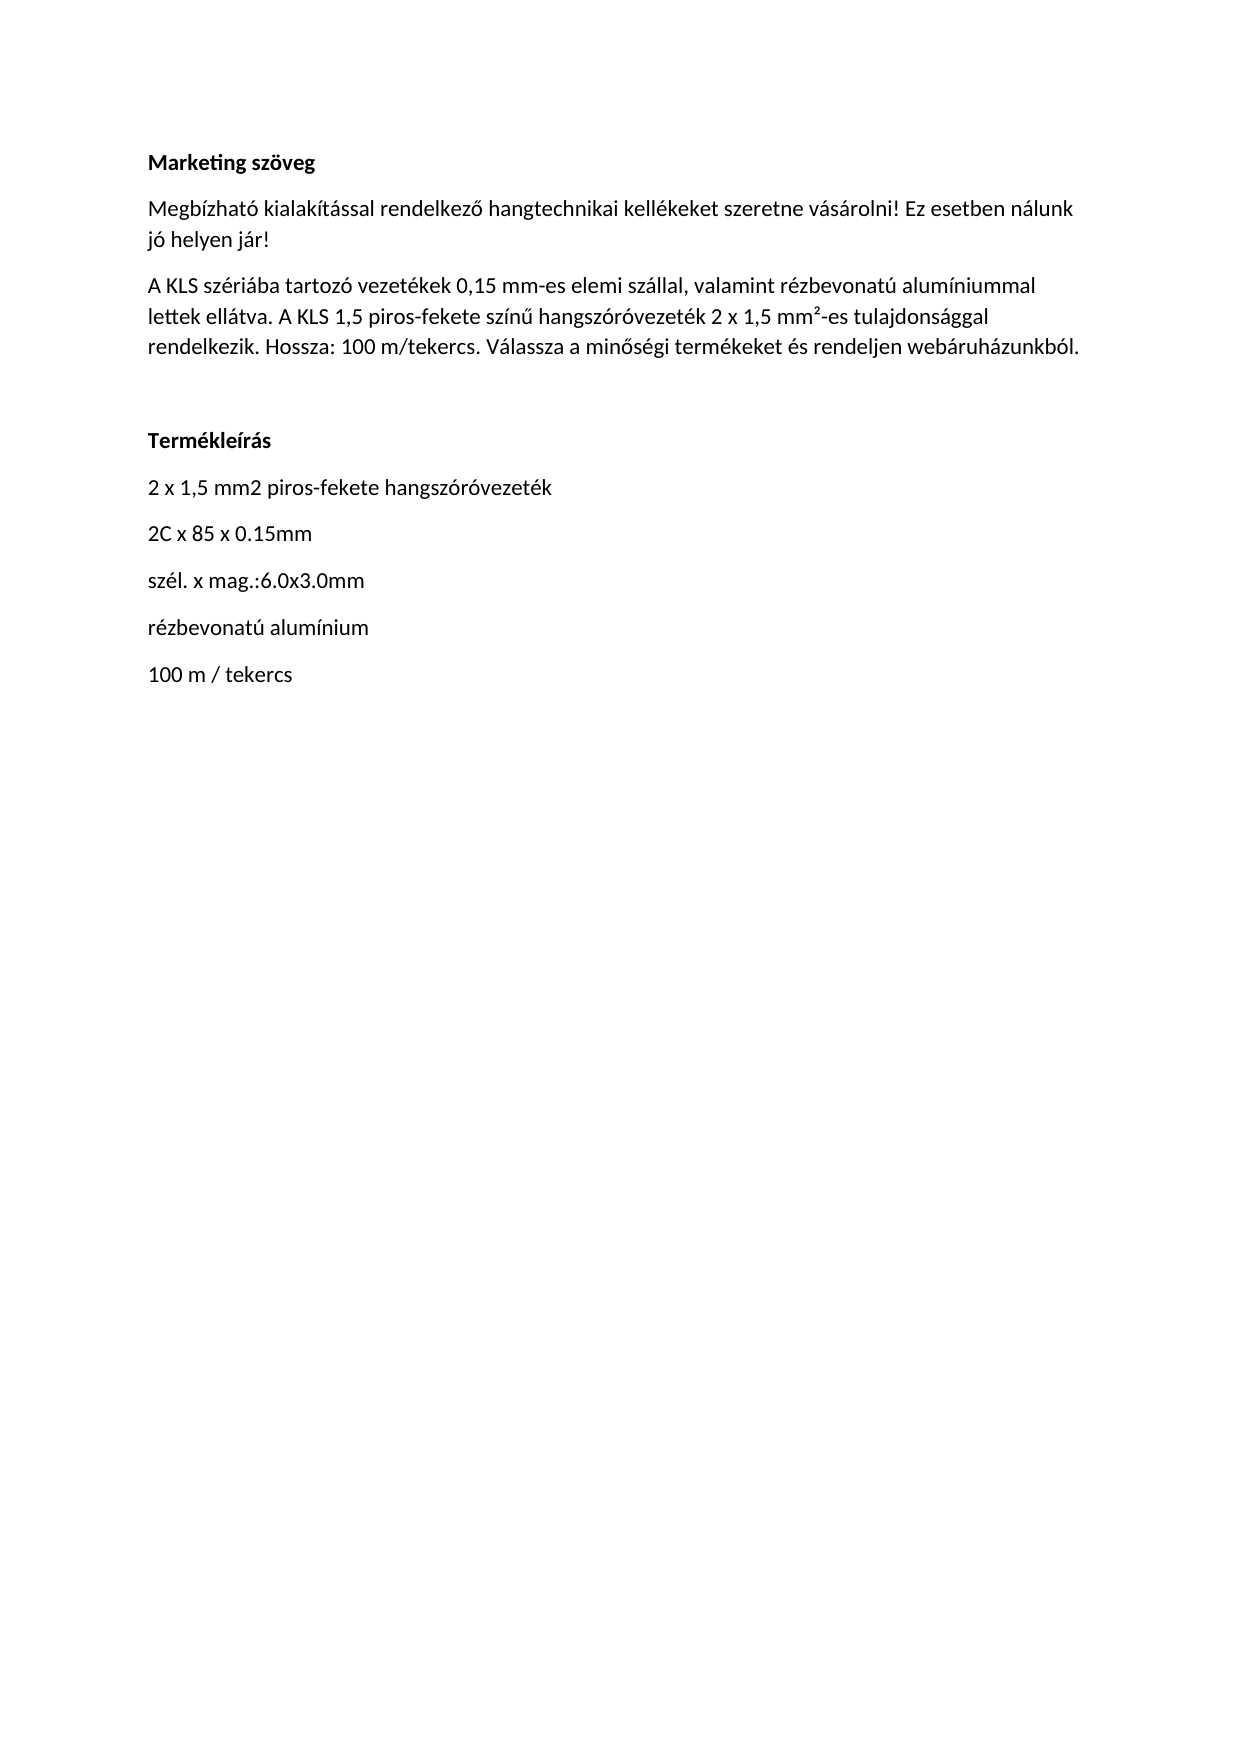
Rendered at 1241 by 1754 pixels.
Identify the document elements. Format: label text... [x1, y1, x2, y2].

text szél. x mag.:6.0x3.0mm [148, 566, 1093, 594]
text Megbízható kialakítással rendelkező hangtechnikai kellékeket szeretne vásárolni! Ez esetben nálunk jó helyen jár! [148, 194, 1093, 253]
text 2C x 85 x 0.15mm [148, 519, 1093, 547]
text Marketing szöveg [148, 148, 1093, 176]
text rézbevonatú alumínium [148, 613, 1093, 641]
text 100 m / tekercs [148, 660, 1093, 688]
text 2 x 1,5 mm2 piros-fekete hangszóróvezeték [148, 473, 1093, 501]
text Termékleírás [148, 426, 1093, 454]
text A KLS szériába tartozó vezetékek 0,15 mm-es elemi szállal, valamint rézbevonatú alumíniummal lettek ellátva. A KLS 1,5 piros-fekete színű hangszóróvezeték 2 x 1,5 mm²-es tulajdonsággal rendelkezik. Hossza: 100 m/tekercs. Válassza a minőségi termékeket és rendeljen webáruházunkból. [148, 272, 1093, 360]
